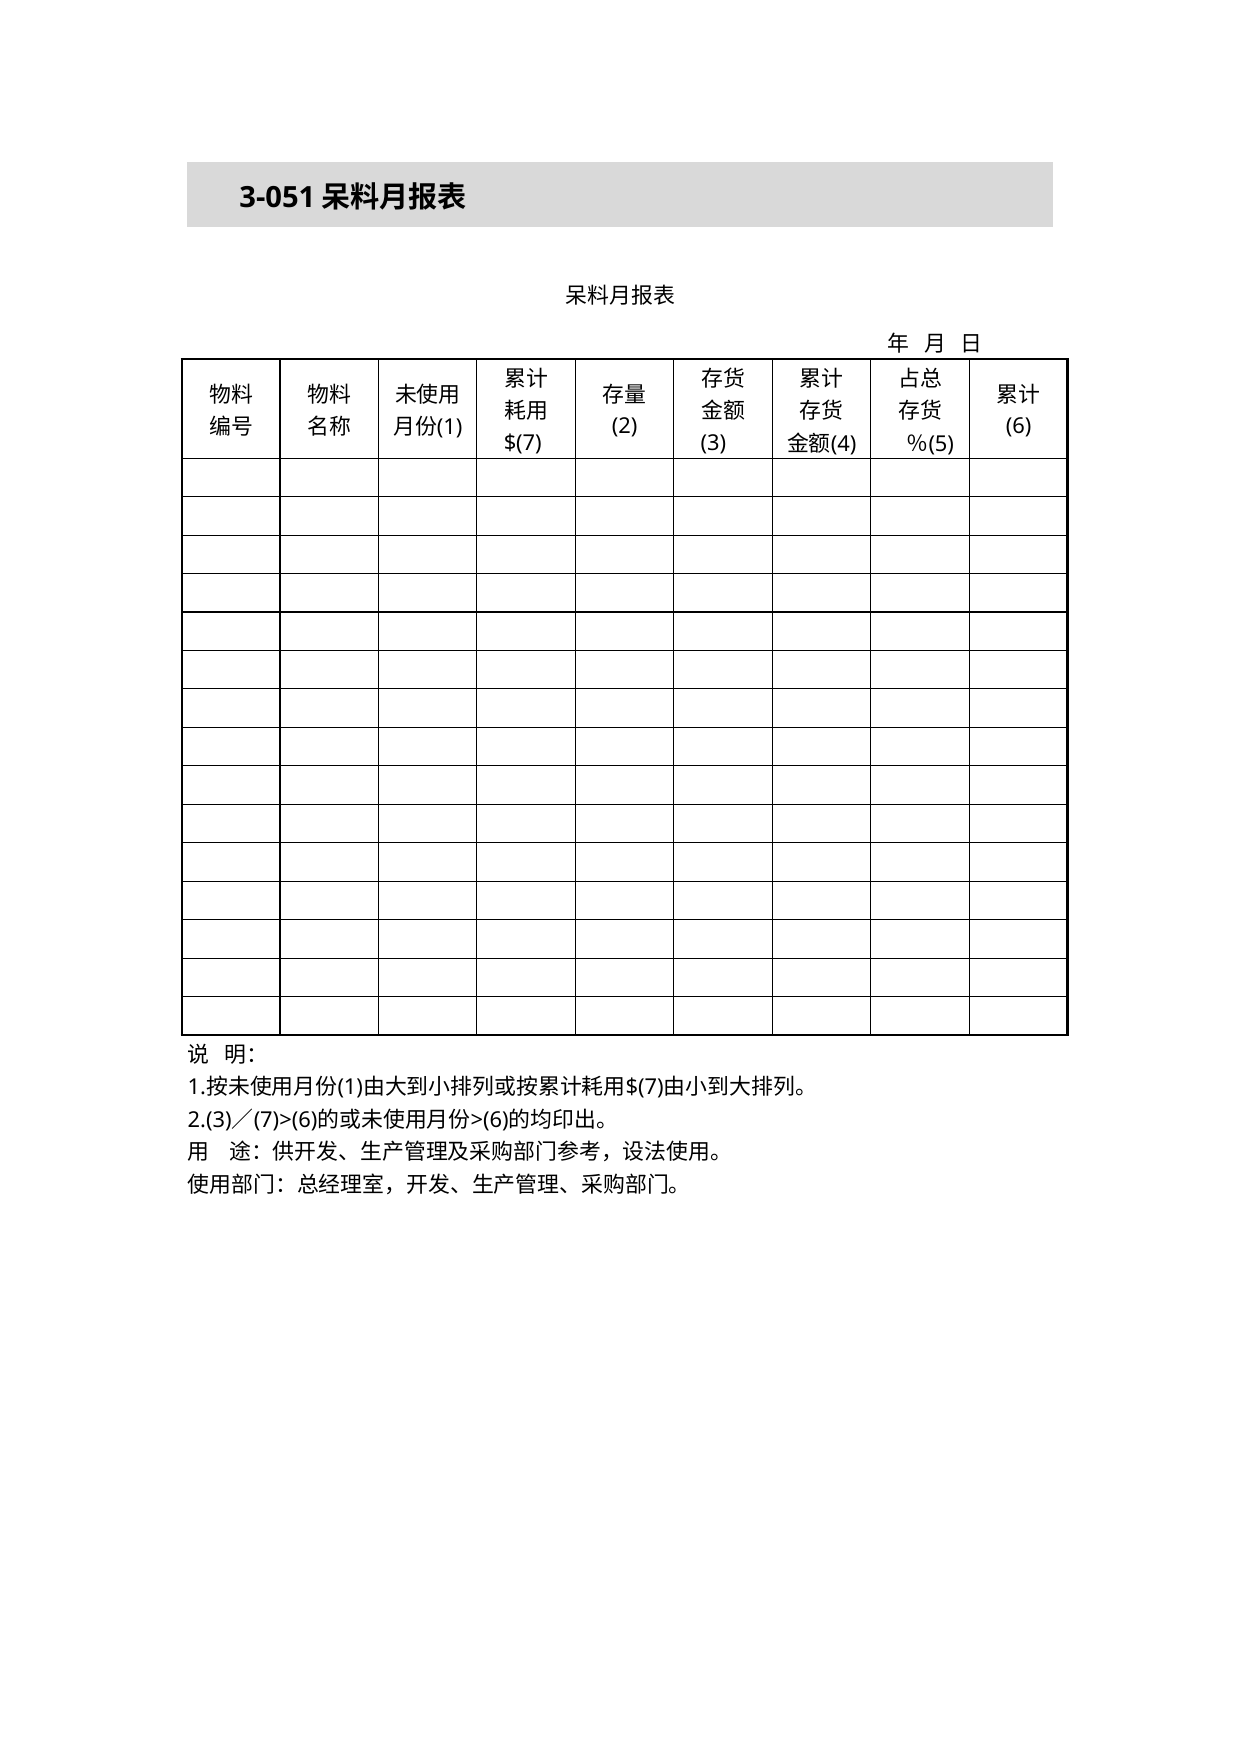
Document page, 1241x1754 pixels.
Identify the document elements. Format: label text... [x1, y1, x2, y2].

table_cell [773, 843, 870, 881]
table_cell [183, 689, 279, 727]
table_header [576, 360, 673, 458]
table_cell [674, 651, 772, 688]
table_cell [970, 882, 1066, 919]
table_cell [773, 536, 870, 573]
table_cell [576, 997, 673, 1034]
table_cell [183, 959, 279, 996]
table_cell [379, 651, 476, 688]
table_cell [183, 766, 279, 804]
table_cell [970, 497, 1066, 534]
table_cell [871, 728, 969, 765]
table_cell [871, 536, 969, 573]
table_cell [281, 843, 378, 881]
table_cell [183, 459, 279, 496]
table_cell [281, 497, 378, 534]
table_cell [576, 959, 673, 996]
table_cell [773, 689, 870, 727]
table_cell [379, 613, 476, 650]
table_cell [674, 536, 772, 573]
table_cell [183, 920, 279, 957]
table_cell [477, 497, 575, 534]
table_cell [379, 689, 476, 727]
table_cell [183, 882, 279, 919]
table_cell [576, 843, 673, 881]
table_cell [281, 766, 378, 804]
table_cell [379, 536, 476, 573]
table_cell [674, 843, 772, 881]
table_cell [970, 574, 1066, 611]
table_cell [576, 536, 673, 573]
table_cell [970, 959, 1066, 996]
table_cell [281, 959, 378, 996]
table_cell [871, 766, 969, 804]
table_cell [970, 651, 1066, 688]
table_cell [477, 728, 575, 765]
text 说 明： [187, 1036, 1053, 1069]
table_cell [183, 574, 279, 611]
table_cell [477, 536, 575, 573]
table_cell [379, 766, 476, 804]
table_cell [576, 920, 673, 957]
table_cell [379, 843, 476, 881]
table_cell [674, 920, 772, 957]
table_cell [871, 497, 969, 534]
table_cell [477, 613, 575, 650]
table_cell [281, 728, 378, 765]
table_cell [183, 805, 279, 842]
text 使用部门：总经理室，开发、生产管理、采购部门。 [187, 1166, 1053, 1199]
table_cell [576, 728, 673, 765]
text 1.按未使用月份(1)由大到小排列或按累计耗用$(7)由小到大排列。 [187, 1069, 1053, 1101]
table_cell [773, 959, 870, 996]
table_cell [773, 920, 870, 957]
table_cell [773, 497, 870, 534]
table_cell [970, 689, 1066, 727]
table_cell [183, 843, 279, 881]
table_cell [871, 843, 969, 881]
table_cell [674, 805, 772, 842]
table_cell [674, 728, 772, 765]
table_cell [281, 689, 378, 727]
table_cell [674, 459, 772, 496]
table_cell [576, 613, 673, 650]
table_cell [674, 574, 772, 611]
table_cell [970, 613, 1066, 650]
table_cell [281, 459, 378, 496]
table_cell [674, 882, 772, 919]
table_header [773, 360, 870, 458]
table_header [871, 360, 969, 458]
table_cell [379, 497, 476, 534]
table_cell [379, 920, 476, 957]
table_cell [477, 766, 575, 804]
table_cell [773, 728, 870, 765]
text 年 月 日 [187, 326, 1053, 358]
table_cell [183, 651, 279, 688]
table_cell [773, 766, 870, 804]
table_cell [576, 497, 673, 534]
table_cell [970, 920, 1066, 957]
text 呆料月报表 [187, 277, 1053, 310]
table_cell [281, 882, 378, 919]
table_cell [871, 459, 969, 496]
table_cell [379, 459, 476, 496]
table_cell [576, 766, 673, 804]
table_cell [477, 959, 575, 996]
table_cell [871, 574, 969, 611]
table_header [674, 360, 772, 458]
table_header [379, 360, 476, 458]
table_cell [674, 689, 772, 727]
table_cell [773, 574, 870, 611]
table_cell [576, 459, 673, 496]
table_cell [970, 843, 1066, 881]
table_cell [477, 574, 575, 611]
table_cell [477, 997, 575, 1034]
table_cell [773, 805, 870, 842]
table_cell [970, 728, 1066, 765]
text 用 途：供开发、生产管理及采购部门参考，设法使用。 [187, 1134, 1053, 1166]
subtitle 3-051呆料月报表 [187, 162, 1053, 227]
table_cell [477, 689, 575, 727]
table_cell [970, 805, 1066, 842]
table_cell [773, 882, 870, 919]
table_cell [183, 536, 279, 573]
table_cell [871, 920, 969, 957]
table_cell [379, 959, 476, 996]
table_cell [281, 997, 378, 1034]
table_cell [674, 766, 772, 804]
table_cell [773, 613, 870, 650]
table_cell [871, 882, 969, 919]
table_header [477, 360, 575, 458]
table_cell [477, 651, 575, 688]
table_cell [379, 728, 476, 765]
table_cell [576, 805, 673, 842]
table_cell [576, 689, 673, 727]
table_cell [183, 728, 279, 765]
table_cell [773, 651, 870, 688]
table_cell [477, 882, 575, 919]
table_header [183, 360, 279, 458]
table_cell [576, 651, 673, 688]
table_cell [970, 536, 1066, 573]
text 2.(3)／(7)>(6)的或未使用月份>(6)的均印出。 [187, 1101, 1053, 1134]
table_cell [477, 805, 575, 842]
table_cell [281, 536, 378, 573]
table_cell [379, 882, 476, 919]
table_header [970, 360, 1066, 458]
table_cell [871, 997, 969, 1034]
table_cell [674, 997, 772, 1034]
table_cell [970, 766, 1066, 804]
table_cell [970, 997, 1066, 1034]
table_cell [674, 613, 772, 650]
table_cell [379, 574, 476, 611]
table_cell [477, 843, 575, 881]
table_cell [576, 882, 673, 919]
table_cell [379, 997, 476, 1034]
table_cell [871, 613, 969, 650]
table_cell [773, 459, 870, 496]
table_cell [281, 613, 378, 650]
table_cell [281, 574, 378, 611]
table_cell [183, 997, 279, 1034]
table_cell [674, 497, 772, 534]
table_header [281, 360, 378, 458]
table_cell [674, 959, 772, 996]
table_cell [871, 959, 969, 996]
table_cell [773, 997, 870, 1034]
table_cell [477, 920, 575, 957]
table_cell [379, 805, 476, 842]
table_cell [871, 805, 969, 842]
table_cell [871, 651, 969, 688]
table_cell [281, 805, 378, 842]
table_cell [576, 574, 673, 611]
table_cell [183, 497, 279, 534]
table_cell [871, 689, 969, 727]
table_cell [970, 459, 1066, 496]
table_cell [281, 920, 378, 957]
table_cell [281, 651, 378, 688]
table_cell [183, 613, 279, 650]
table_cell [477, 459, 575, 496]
